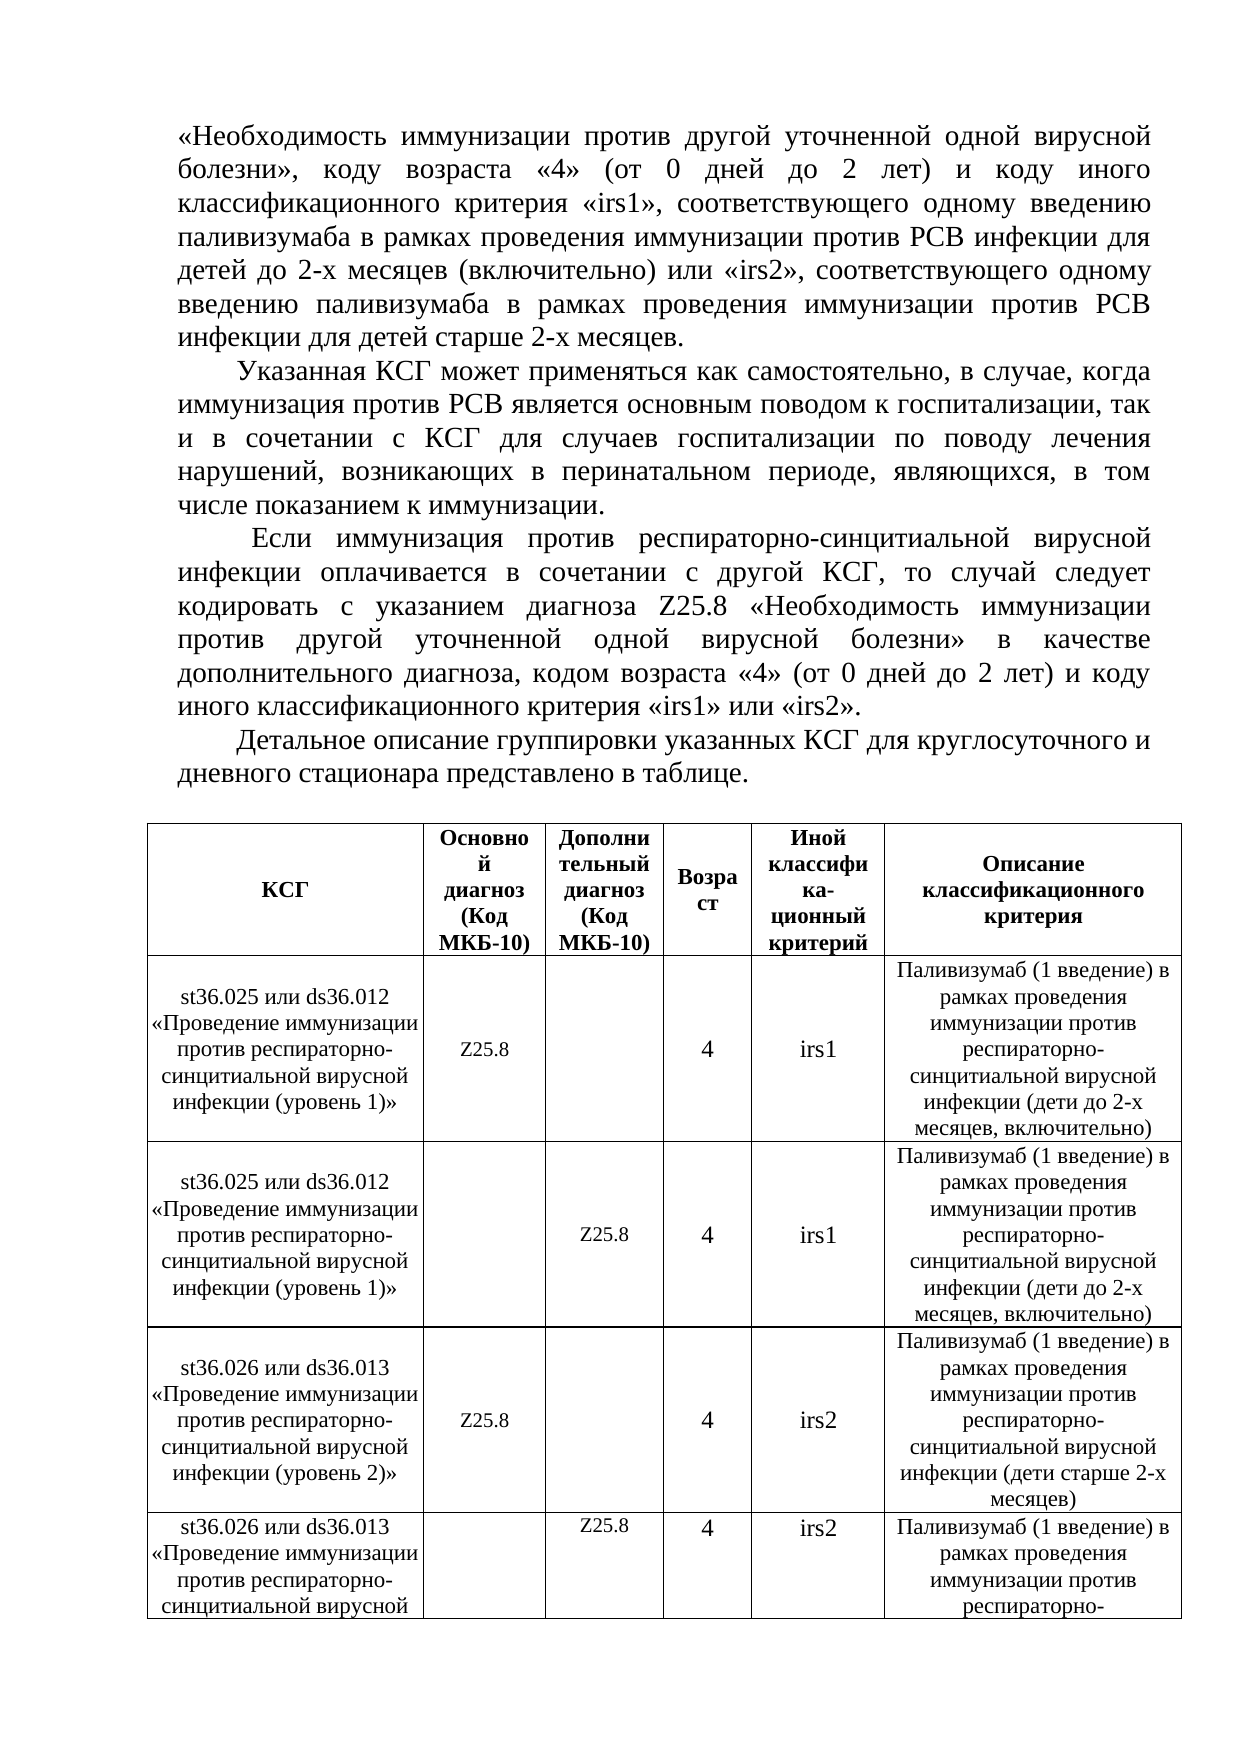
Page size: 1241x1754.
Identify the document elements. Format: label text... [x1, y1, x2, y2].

text Если иммунизация против респираторно-синцитиальной вирусной инфекции оплачивается в сочетании с другой КСГ, то случай следует кодировать с указанием диагноза Z25.8 «Необходимость иммунизации против другой уточненной одной вирусной болезни» в качестве дополнительного диагноза, кодом возраста «4» (от 0 дней до 2 лет) и коду иного классификационного критерия «irs1» или «irs2». [177, 521, 1152, 722]
table_cell irs2 [752, 1328, 884, 1512]
table_cell Паливизумаб (1 введение) в рамках проведения иммунизации против респираторно-синцитиальной вирусной инфекции (дети старше 2-х месяцев) [885, 1328, 1181, 1512]
table_header Иной классифика-ционный критерий [752, 824, 884, 955]
table_cell Z25.8 [424, 1328, 545, 1512]
table_header Возраст [664, 824, 751, 955]
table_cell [885, 1513, 1181, 1618]
table_cell [424, 1142, 545, 1326]
text Детальное описание группировки указанных КСГ для круглосуточного и дневного стационара представлено в таблице. [177, 722, 1152, 789]
table_cell irs1 [752, 956, 884, 1141]
table_cell 4 [664, 1142, 751, 1326]
table_cell Паливизумаб (1 введение) в рамках проведения иммунизации против респираторно-синцитиальной вирусной инфекции (дети до 2-х месяцев, включительно) [885, 1142, 1181, 1326]
table_cell Z25.8 [546, 1513, 663, 1618]
table_cell Паливизумаб (1 введение) в рамках проведения иммунизации против респираторно-синцитиальной вирусной инфекции (дети до 2-х месяцев, включительно) [885, 956, 1181, 1141]
text Указанная КСГ может применяться как самостоятельно, в случае, когда иммунизация против РСВ является основным поводом к госпитализации, так и в сочетании с КСГ для случаев госпитализации по поводу лечения нарушений, возникающих в перинатальном периоде, являющихся, в том числе показанием к иммунизации. [177, 353, 1152, 521]
table_header КСГ [148, 824, 423, 955]
table_header Основной диагноз (Код МКБ-10) [424, 824, 545, 955]
table_cell Z25.8 [424, 956, 545, 1141]
table_header Описание классификационного критерия [885, 824, 1181, 955]
table_cell st36.026 или ds36.013 «Проведение иммунизации против респираторно-синцитиальной вирусной инфекции (уровень 2)» [148, 1328, 423, 1512]
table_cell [148, 1513, 423, 1618]
table_cell Z25.8 [546, 1142, 663, 1326]
table_cell [424, 1513, 545, 1618]
table_cell 4 [664, 956, 751, 1141]
table_header Дополнительный диагноз (Код МКБ-10) [546, 824, 663, 955]
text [177, 118, 1152, 353]
table_cell [546, 956, 663, 1141]
table_cell 4 [664, 1513, 751, 1618]
table_cell st36.025 или ds36.012 «Проведение иммунизации против респираторно-синцитиальной вирусной инфекции (уровень 1)» [148, 1142, 423, 1326]
table_cell irs2 [752, 1513, 884, 1618]
table_cell 4 [664, 1328, 751, 1512]
table_cell irs1 [752, 1142, 884, 1326]
table_cell [546, 1328, 663, 1512]
table_cell st36.025 или ds36.012 «Проведение иммунизации против респираторно-синцитиальной вирусной инфекции (уровень 1)» [148, 956, 423, 1141]
